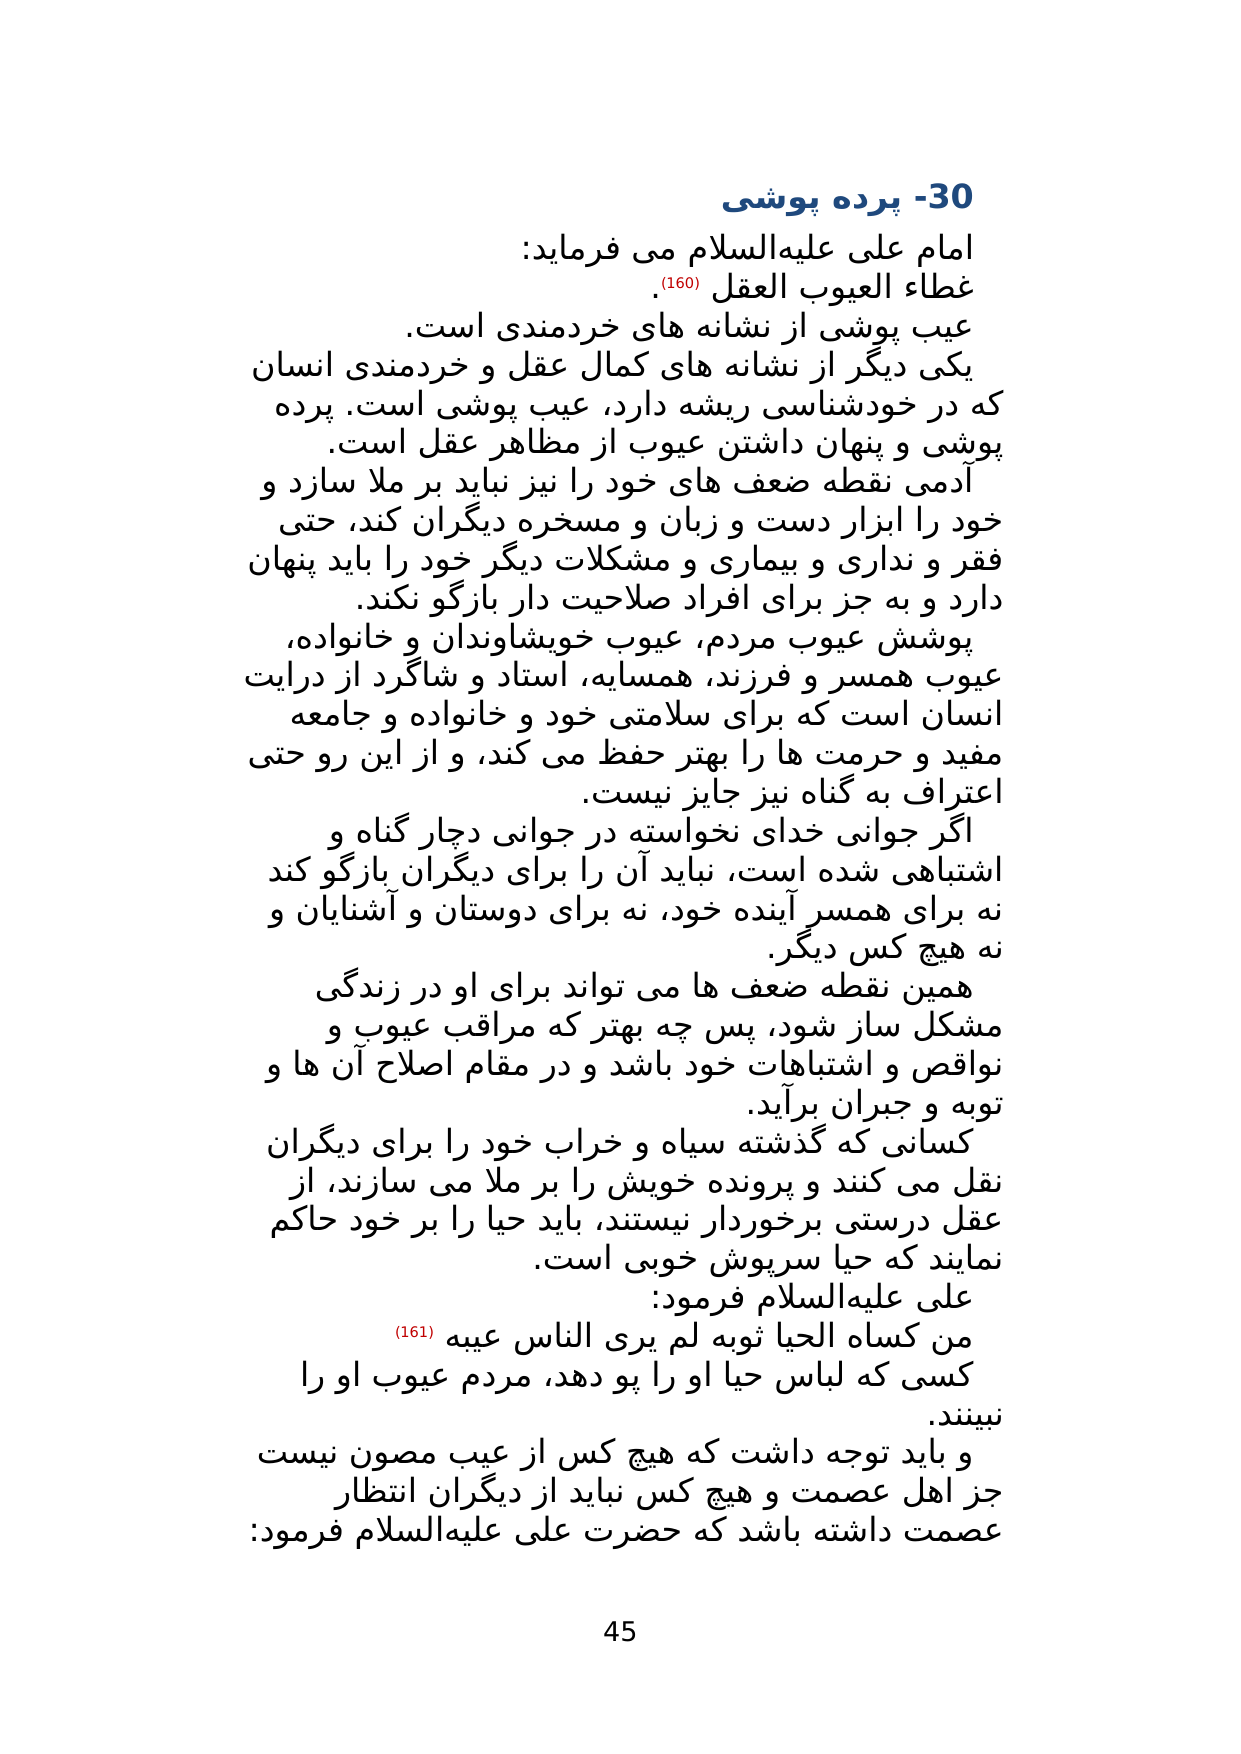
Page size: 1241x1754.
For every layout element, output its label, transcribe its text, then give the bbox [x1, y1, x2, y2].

text غطاء العيوب العقل (160). [236, 267, 1004, 306]
text كسانى كه گذشته سياه و خراب خود را براى ديگران نقل مى كنند و پرونده خويش را بر ملا مى سازند، از عقل درستى برخوردار نيستند، بايد حيا را بر خود حاكم نمايند كه حيا سرپوش خوبى است. [236, 1122, 1004, 1278]
text و بايد توجه داشت كه هيچ كس از عيب مصون نيست جز اهل عصمت و هيچ كس نبايد از ديگران انتظار عصمت داشته باشد كه حضرت على عليه‌السلام فرمود: [236, 1433, 1004, 1549]
text آدمى نقطه ضعف هاى خود را نيز نبايد بر ملا سازد و خود را ابزار دست و زبان و مسخره ديگران كند، حتى فقر و ندارى و بيمارى و مشكلات ديگر خود را بايد پنهان دارد و به جز براى افراد صلاحيت دار بازگو نكند. [236, 462, 1004, 617]
text امام على عليه‌السلام مى فرمايد: [236, 228, 1004, 267]
text يكى ديگر از نشانه هاى كمال عقل و خردمندى انسان كه در خودشناسى ريشه دارد، عيب پوشى است. پرده پوشى و پنهان داشتن عيوب از مظاهر عقل است. [236, 345, 1004, 462]
text همين نقطه ضعف ها مى تواند براى او در زندگى مشكل ساز شود، پس چه بهتر كه مراقب عيوب و نواقص و اشتباهات خود باشد و در مقام اصلاح آن ها و توبه و جبران برآيد. [236, 967, 1004, 1122]
text اگر جوانى خداى نخواسته در جوانى دچار گناه و اشتباهى شده است، نبايد آن را براى ديگران بازگو كند نه براى همسر آينده خود، نه براى دوستان و آشنايان و نه هيچ كس ديگر. [236, 811, 1004, 967]
text كسى كه لباس حيا او را پو دهد، مردم عيوب او را نبينند. [236, 1355, 1004, 1433]
text على عليه‌السلام فرمود: [236, 1278, 1004, 1316]
subtitle 30- پرده پوشى [236, 177, 1004, 216]
text من كساه الحيا ثوبه لم يرى الناس عيبه (161) [236, 1316, 1004, 1355]
text عيب پوشى از نشانه هاى خردمندى است. [236, 306, 1004, 345]
text پوشش عيوب مردم، عيوب خويشاوندان و خانواده، عيوب همسر و فرزند، همسايه، استاد و شاگرد از درايت انسان است كه براى سلامتى خود و خانواده و جامعه مفيد و حرمت ها را بهتر حفظ مى كند، و از اين رو حتى اعتراف به گناه نيز جايز نيست. [236, 617, 1004, 811]
